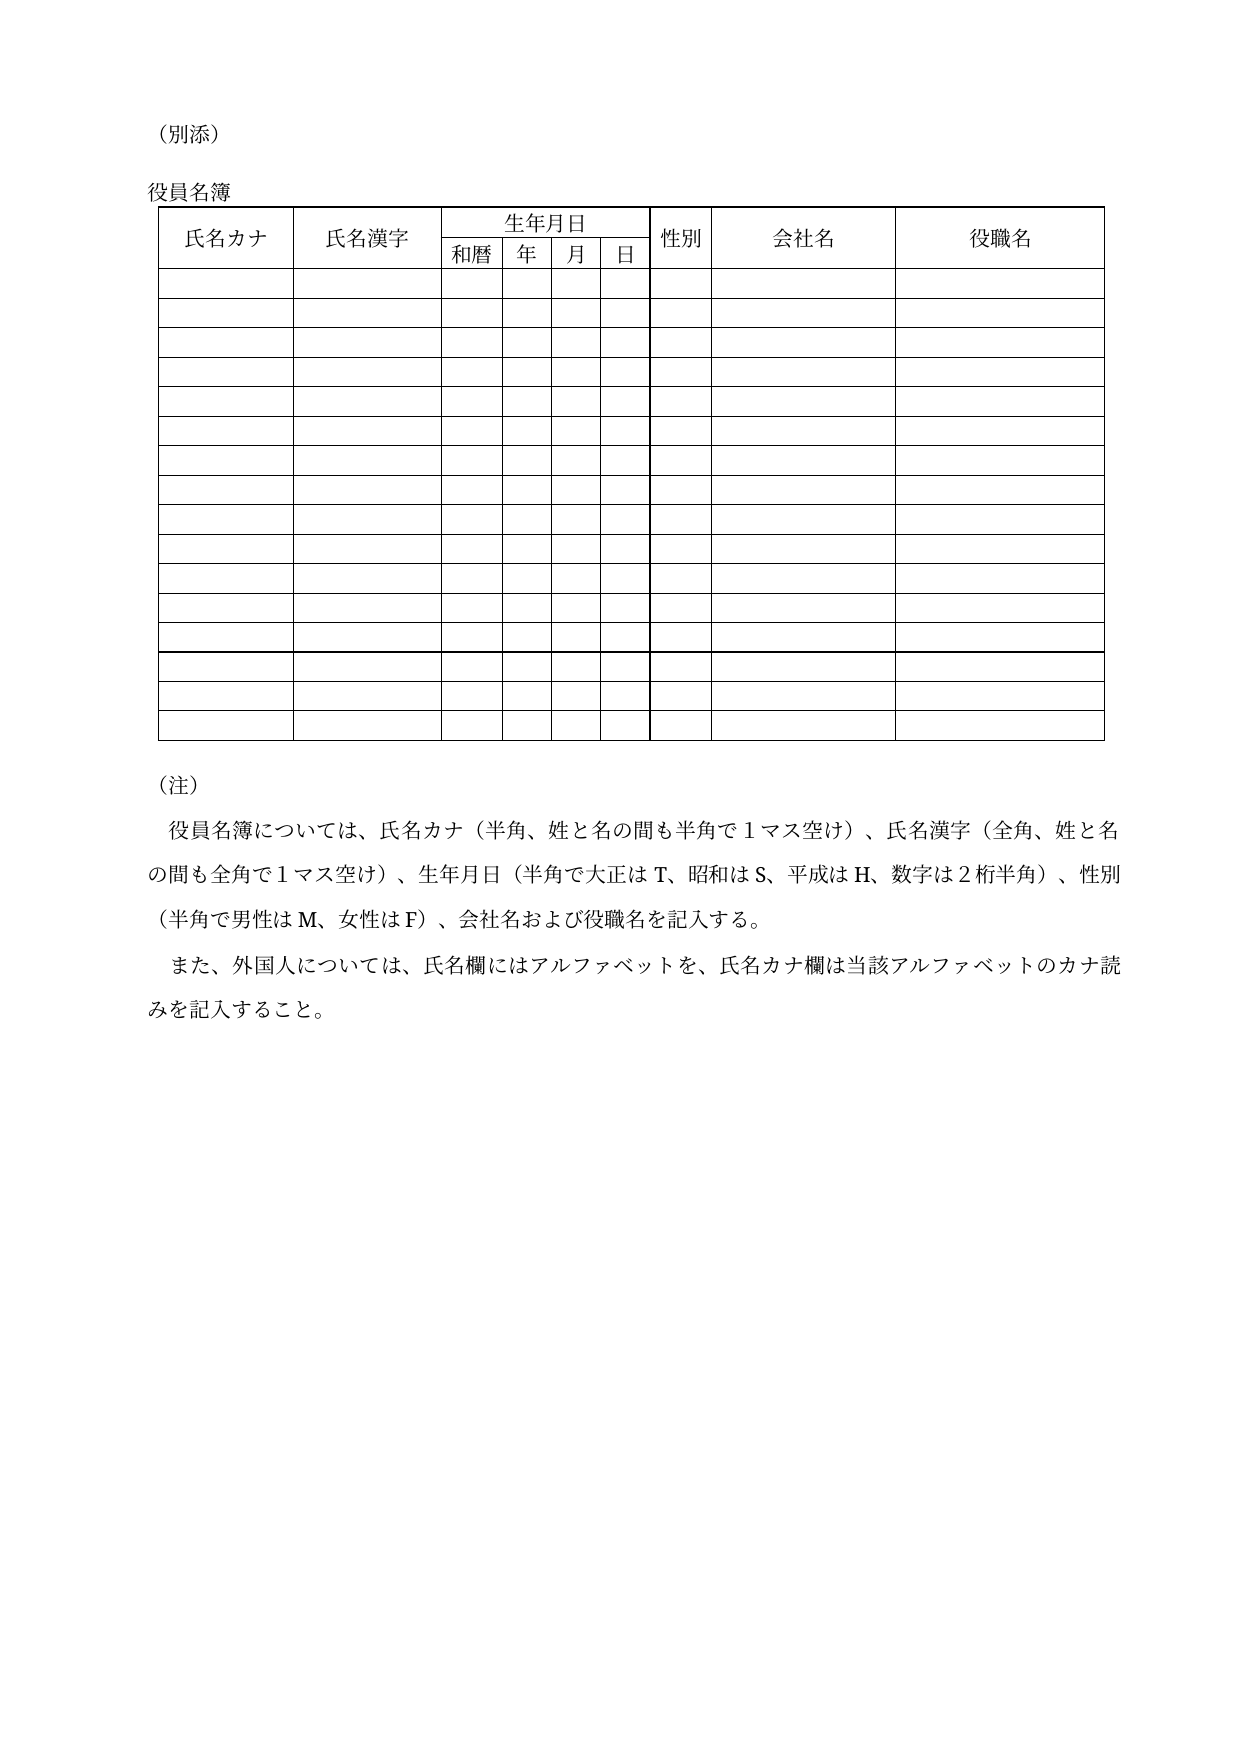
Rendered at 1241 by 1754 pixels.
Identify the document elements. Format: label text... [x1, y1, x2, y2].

table_cell [503, 476, 551, 504]
table_cell [442, 505, 502, 533]
table_cell [712, 269, 895, 298]
text （別添） [148, 118, 1122, 148]
table_cell [503, 269, 551, 298]
table_cell [294, 358, 441, 386]
table_cell [712, 358, 895, 386]
table_cell [651, 299, 711, 327]
table_cell [503, 564, 551, 592]
table_cell [552, 417, 600, 445]
table_header 役職名 [896, 208, 1104, 268]
table_cell [552, 653, 600, 681]
table_cell [896, 711, 1104, 740]
table_cell [503, 711, 551, 740]
table_cell [896, 328, 1104, 357]
table_cell [896, 358, 1104, 386]
table_cell [552, 682, 600, 710]
table_cell [442, 564, 502, 592]
table_cell [159, 535, 293, 563]
table_cell [442, 476, 502, 504]
table_cell [552, 446, 600, 474]
table_cell [442, 417, 502, 445]
table_cell [601, 328, 649, 357]
table_cell [651, 535, 711, 563]
table_cell 日 [601, 238, 649, 268]
table_cell [601, 564, 649, 592]
table_cell [552, 328, 600, 357]
table_cell [601, 594, 649, 622]
table_cell [442, 711, 502, 740]
table_cell [442, 358, 502, 386]
table_cell [159, 653, 293, 681]
table_cell [294, 328, 441, 357]
table_cell [159, 476, 293, 504]
table_cell [601, 417, 649, 445]
table_cell [159, 299, 293, 327]
table_cell [442, 299, 502, 327]
table_cell [601, 623, 649, 651]
table_cell [552, 299, 600, 327]
table_cell [159, 564, 293, 592]
table_cell [651, 594, 711, 622]
table_cell [712, 387, 895, 416]
table_cell [601, 299, 649, 327]
table_cell [712, 564, 895, 592]
table_cell [294, 269, 441, 298]
table_cell [294, 299, 441, 327]
table_cell [712, 505, 895, 533]
table_cell [712, 711, 895, 740]
table_cell [503, 682, 551, 710]
table_cell [552, 358, 600, 386]
table_cell [651, 358, 711, 386]
table_cell [601, 269, 649, 298]
table_cell 和暦 [442, 238, 502, 268]
table_cell [159, 446, 293, 474]
table_cell [896, 476, 1104, 504]
table_cell [601, 476, 649, 504]
table_cell [552, 623, 600, 651]
table_cell [651, 328, 711, 357]
table_cell [712, 682, 895, 710]
table_cell [712, 594, 895, 622]
table_cell [601, 711, 649, 740]
table_cell [712, 299, 895, 327]
table_cell [294, 476, 441, 504]
table_cell [442, 387, 502, 416]
table_cell [442, 623, 502, 651]
table_header 氏名カナ [159, 208, 293, 268]
table_cell [442, 328, 502, 357]
table_cell [712, 653, 895, 681]
table_cell [159, 505, 293, 533]
table_cell [601, 682, 649, 710]
table_cell [503, 505, 551, 533]
table_cell [294, 653, 441, 681]
table_cell [651, 505, 711, 533]
table_cell 年 [503, 238, 551, 268]
table_cell [294, 417, 441, 445]
table_cell [159, 328, 293, 357]
table_cell [712, 446, 895, 474]
table_cell [601, 358, 649, 386]
table_cell [896, 682, 1104, 710]
table_cell [159, 358, 293, 386]
table_cell [552, 711, 600, 740]
table_cell [651, 623, 711, 651]
table_cell [712, 535, 895, 563]
table_cell 月 [552, 238, 600, 268]
table_cell [294, 711, 441, 740]
table_cell [896, 446, 1104, 474]
table_cell [896, 653, 1104, 681]
table_cell [552, 594, 600, 622]
table_cell [896, 564, 1104, 592]
table_cell [651, 711, 711, 740]
table_cell [712, 476, 895, 504]
table_cell [651, 387, 711, 416]
table_cell [601, 653, 649, 681]
table_cell [159, 711, 293, 740]
table_cell [294, 505, 441, 533]
table_cell [294, 682, 441, 710]
table_cell [442, 535, 502, 563]
table_cell [712, 417, 895, 445]
table_cell [552, 505, 600, 533]
table_cell [442, 594, 502, 622]
table_cell [712, 623, 895, 651]
table_cell [294, 623, 441, 651]
table_cell [442, 682, 502, 710]
table_cell [651, 682, 711, 710]
table_cell [442, 653, 502, 681]
table_cell [552, 269, 600, 298]
table_cell [503, 299, 551, 327]
table_cell [503, 594, 551, 622]
table_cell [601, 387, 649, 416]
table_cell [159, 417, 293, 445]
table_cell [294, 535, 441, 563]
table_cell [896, 535, 1104, 563]
table_cell [896, 623, 1104, 651]
table_cell [651, 476, 711, 504]
text （注） [148, 769, 1122, 799]
table_cell [503, 417, 551, 445]
table_cell [442, 269, 502, 298]
table_cell [712, 328, 895, 357]
table_cell [651, 653, 711, 681]
table_cell [503, 358, 551, 386]
table_cell [651, 417, 711, 445]
table_cell [159, 682, 293, 710]
table_cell [552, 476, 600, 504]
table_cell [651, 446, 711, 474]
table_header 性別 [651, 208, 711, 268]
table_cell [159, 387, 293, 416]
table_cell [552, 387, 600, 416]
table_cell [503, 535, 551, 563]
table_cell [896, 299, 1104, 327]
table_cell [552, 564, 600, 592]
table_cell [896, 594, 1104, 622]
table_cell [159, 269, 293, 298]
table_cell [651, 564, 711, 592]
table_cell [896, 269, 1104, 298]
table_cell [601, 505, 649, 533]
table_cell [503, 328, 551, 357]
table_cell [503, 387, 551, 416]
table_cell [651, 269, 711, 298]
table_cell [159, 623, 293, 651]
table_cell [601, 535, 649, 563]
table_cell [442, 446, 502, 474]
table_cell [503, 446, 551, 474]
table_header 会社名 [712, 208, 895, 268]
table_header 生年月日 [442, 208, 649, 237]
table_cell [159, 594, 293, 622]
table_cell [294, 387, 441, 416]
table_cell [896, 505, 1104, 533]
table_cell [503, 653, 551, 681]
table_header 氏名漢字 [294, 208, 441, 268]
text 役員名簿については、氏名カナ（半角、姓と名の間も半角で１マス空け）、氏名漢字（全角、姓と名の間も全角で１マス空け）、生年月日（半角で大正はT、昭和はS、平成はH、数字は２桁半角）、性別（半角で男性はM、女性はF）、会社名および役職名を記入する。 [148, 814, 1122, 934]
table_cell [294, 564, 441, 592]
table_cell [294, 446, 441, 474]
text 役員名簿 [148, 176, 1122, 206]
table_cell [601, 446, 649, 474]
table_cell [552, 535, 600, 563]
text また、外国人については、氏名欄にはアルファベットを、氏名カナ欄は当該アルファベットのカナ読みを記入すること。 [148, 949, 1122, 1024]
table_cell [503, 623, 551, 651]
table_cell [896, 387, 1104, 416]
table_cell [294, 594, 441, 622]
table_cell [896, 417, 1104, 445]
